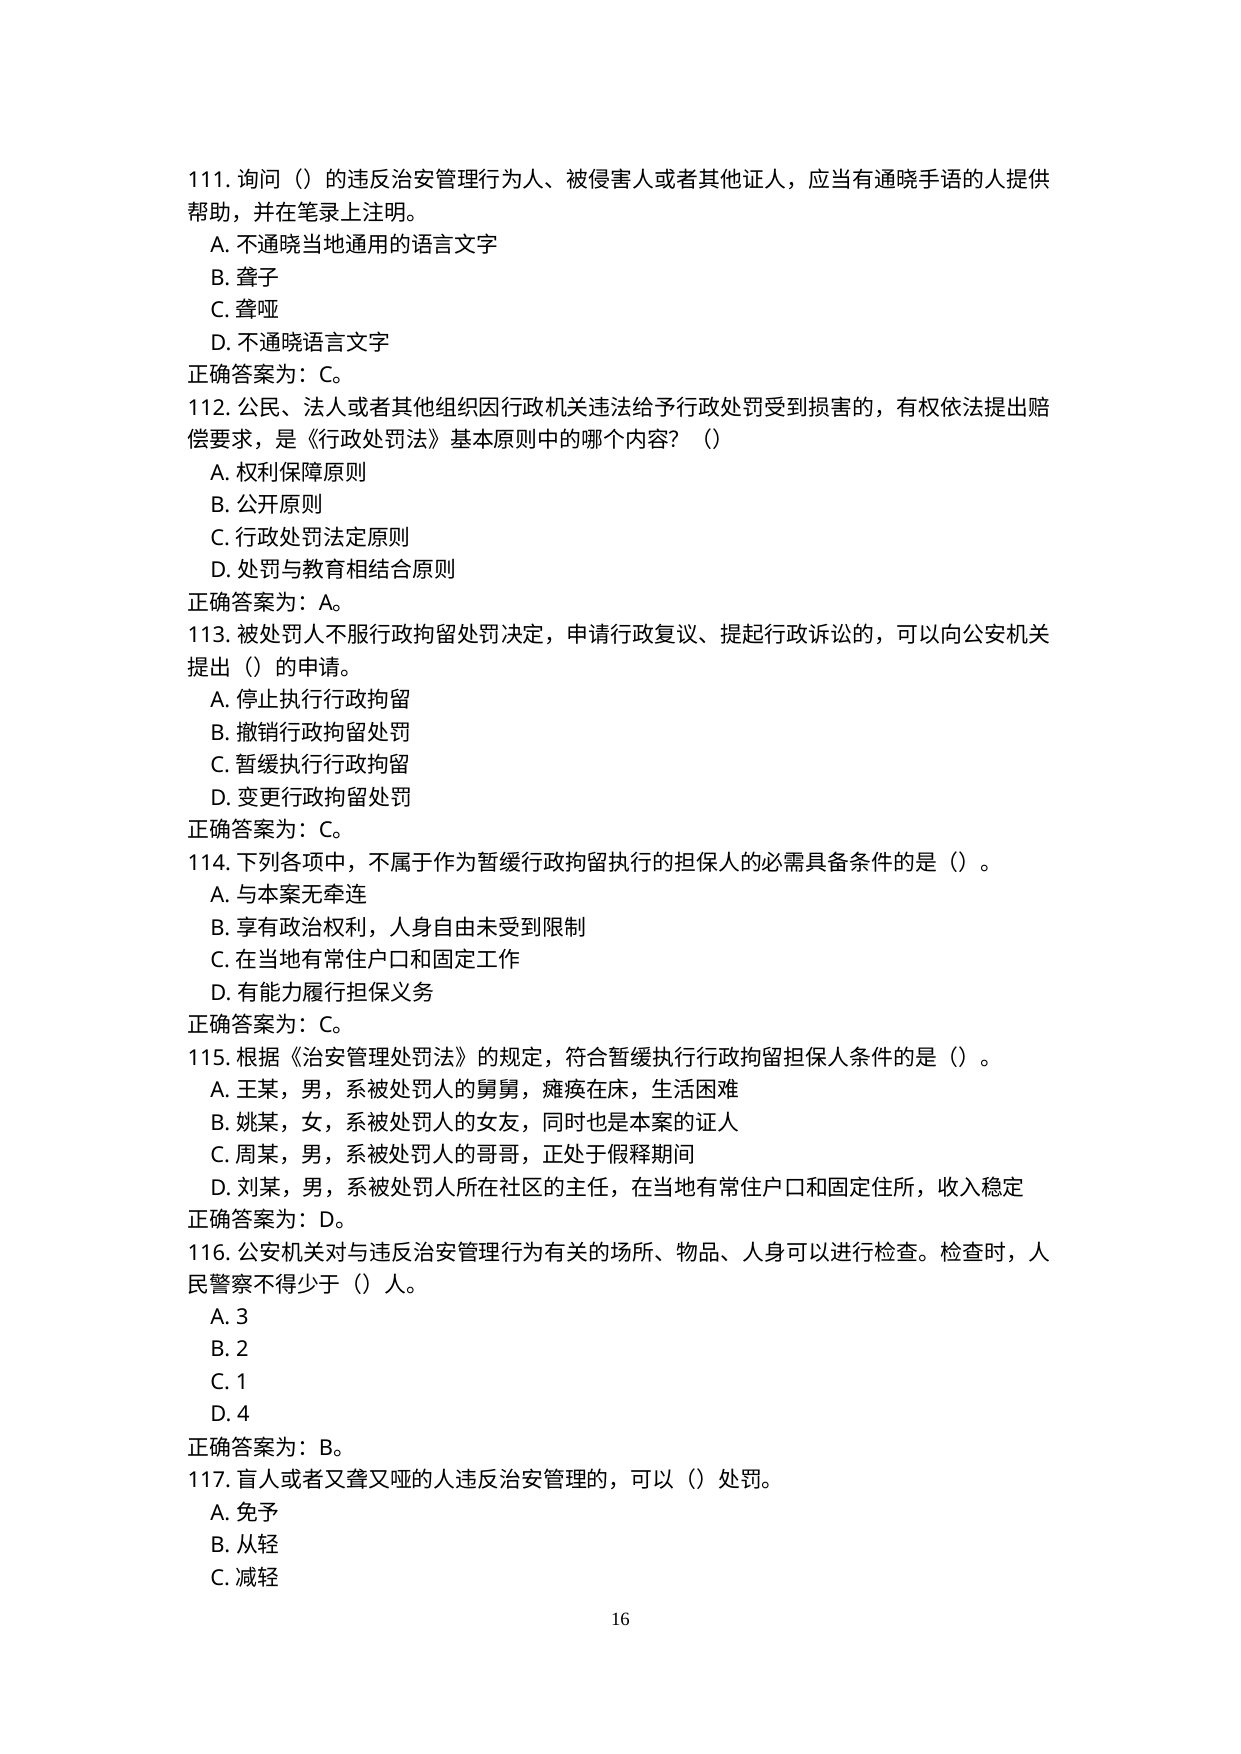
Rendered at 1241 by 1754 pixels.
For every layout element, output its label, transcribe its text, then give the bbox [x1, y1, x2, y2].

text D. 有能力履行担保义务 [187, 974, 1053, 1007]
text 正确答案为：C。 [187, 812, 1053, 844]
text B. 从轻 [187, 1527, 1053, 1559]
text D. 处罚与教育相结合原则 [187, 552, 1053, 584]
text A. 不通晓当地通用的语言文字 [187, 227, 1053, 259]
text 正确答案为：C。 [187, 1007, 1053, 1039]
text 116. 公安机关对与违反治安管理行为有关的场所、物品、人身可以进行检查。检查时，人民警察不得少于（）人。 [187, 1234, 1053, 1299]
text D. 变更行政拘留处罚 [187, 779, 1053, 812]
text B. 公开原则 [187, 487, 1053, 519]
text A. 权利保障原则 [187, 454, 1053, 487]
text B. 撤销行政拘留处罚 [187, 714, 1053, 747]
text D. 不通晓语言文字 [187, 324, 1053, 357]
text C. 在当地有常住户口和固定工作 [187, 942, 1053, 974]
text A. 与本案无牵连 [187, 877, 1053, 909]
text A. 免予 [187, 1494, 1053, 1527]
text C. 减轻 [187, 1559, 1053, 1592]
text 112. 公民、法人或者其他组织因行政机关违法给予行政处罚受到损害的，有权依法提出赔偿要求，是《行政处罚法》基本原则中的哪个内容？（） [187, 389, 1053, 454]
text 117. 盲人或者又聋又哑的人违反治安管理的，可以（）处罚。 [187, 1462, 1053, 1494]
text C. 聋哑 [187, 292, 1053, 324]
text B. 聋子 [187, 259, 1053, 292]
text D. 4 [187, 1397, 1053, 1429]
text 正确答案为：D。 [187, 1202, 1053, 1234]
text B. 姚某，女，系被处罚人的女友，同时也是本案的证人 [187, 1104, 1053, 1137]
text 114. 下列各项中，不属于作为暂缓行政拘留执行的担保人的必需具备条件的是（）。 [187, 844, 1053, 877]
text 正确答案为：A。 [187, 584, 1053, 617]
text 111. 询问（）的违反治安管理行为人、被侵害人或者其他证人，应当有通晓手语的人提供帮助，并在笔录上注明。 [187, 162, 1053, 227]
text C. 周某，男，系被处罚人的哥哥，正处于假释期间 [187, 1137, 1053, 1169]
text 正确答案为：C。 [187, 357, 1053, 389]
text C. 行政处罚法定原则 [187, 519, 1053, 552]
text B. 2 [187, 1332, 1053, 1364]
text 115. 根据《治安管理处罚法》的规定，符合暂缓执行行政拘留担保人条件的是（）。 [187, 1039, 1053, 1072]
text A. 王某，男，系被处罚人的舅舅，瘫痪在床，生活困难 [187, 1072, 1053, 1104]
text A. 停止执行行政拘留 [187, 682, 1053, 714]
text B. 享有政治权利，人身自由未受到限制 [187, 909, 1053, 942]
text 113. 被处罚人不服行政拘留处罚决定，申请行政复议、提起行政诉讼的，可以向公安机关提出（）的申请。 [187, 617, 1053, 682]
text C. 1 [187, 1364, 1053, 1397]
text D. 刘某，男，系被处罚人所在社区的主任，在当地有常住户口和固定住所，收入稳定 [187, 1169, 1053, 1202]
text C. 暂缓执行行政拘留 [187, 747, 1053, 779]
text 正确答案为：B。 [187, 1429, 1053, 1462]
text A. 3 [187, 1299, 1053, 1332]
